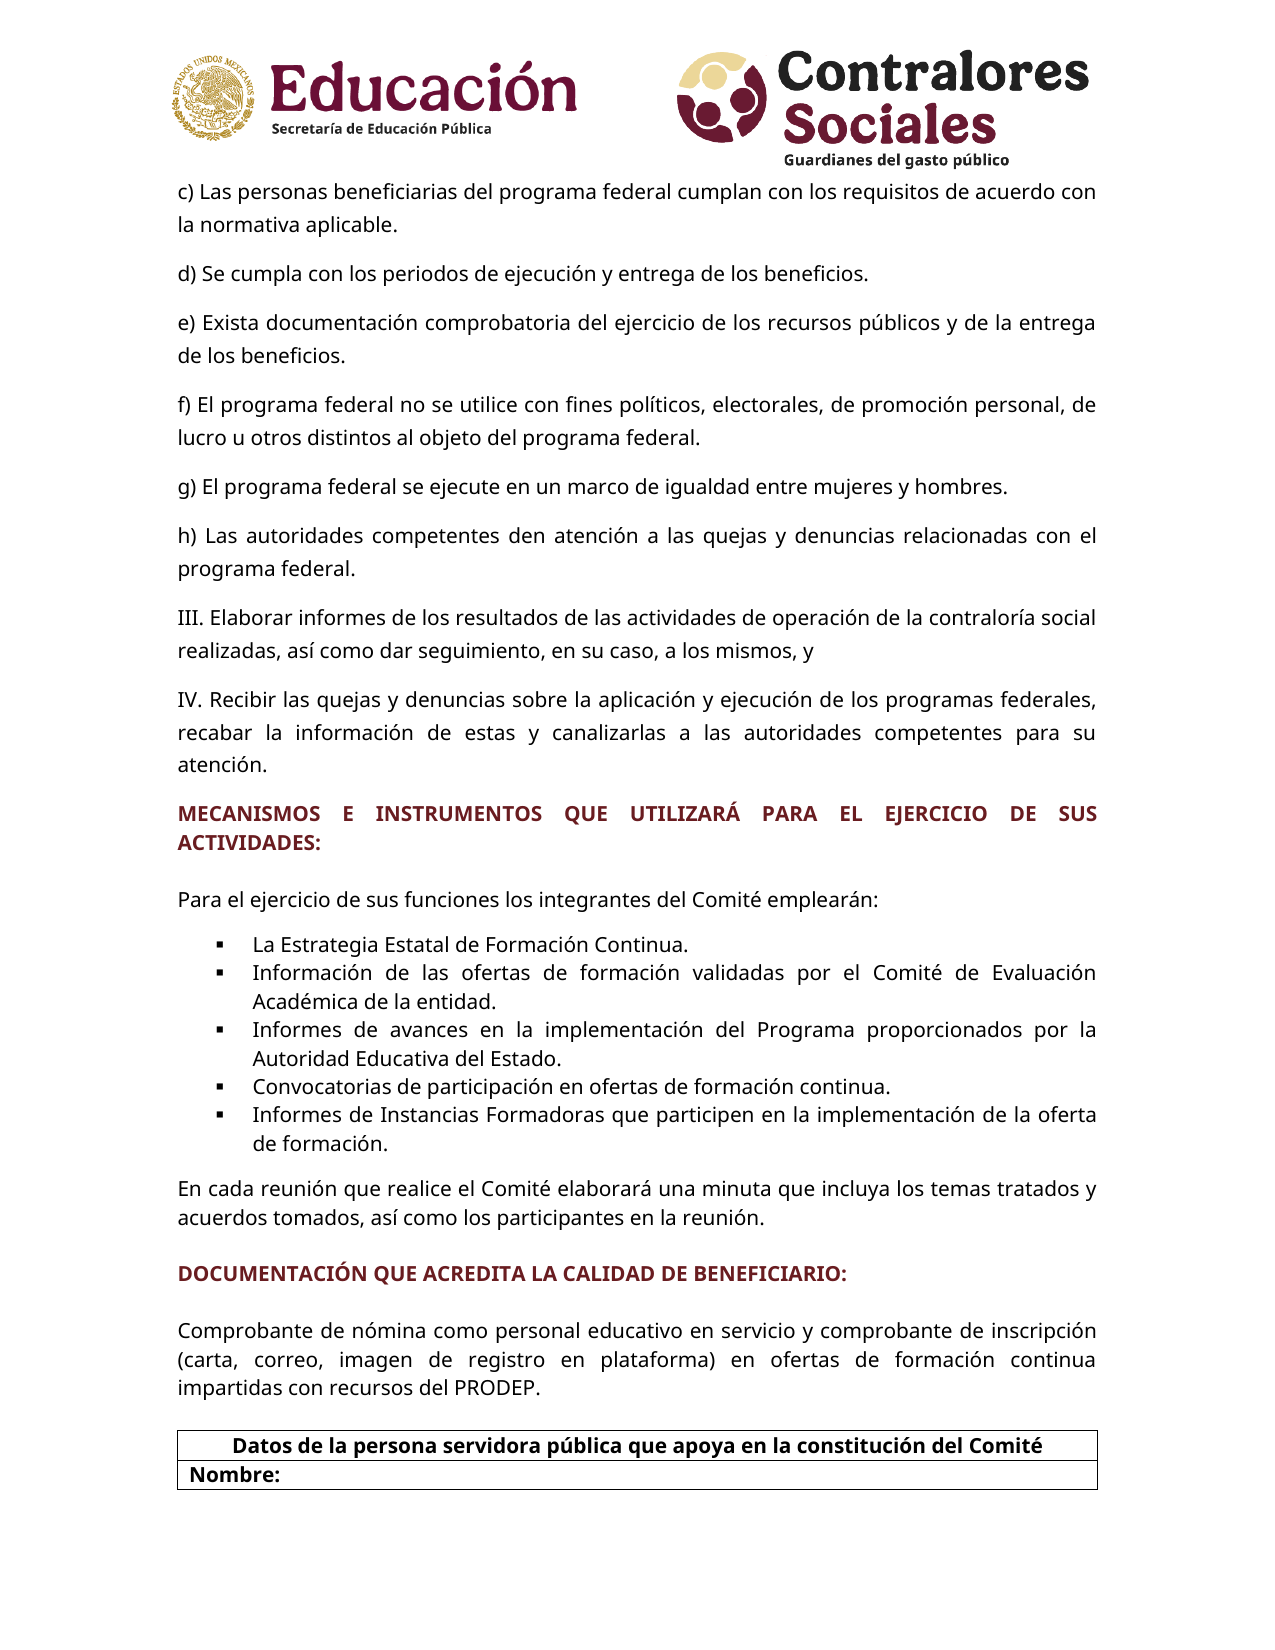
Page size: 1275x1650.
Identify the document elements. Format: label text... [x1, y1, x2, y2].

text DOCUMENTACIÓN QUE ACREDITA LA CALIDAD DE BENEFICIARIO: [177, 1259, 1098, 1288]
table_cell Nombre: [178, 1461, 1097, 1489]
list Informes de Instancias Formadoras que participen en la implementación de la oferta de formación. [215, 1101, 1098, 1157]
picture [152, 53, 605, 151]
list Información de las ofertas de formación validadas por el Comité de Evaluación Académica de la entidad. [215, 958, 1098, 1015]
text III. Elaborar informes de los resultados de las actividades de operación de la contraloría social realizadas, así como dar seguimiento, en su caso, a los mismos, y [177, 603, 1098, 664]
text f) El programa federal no se utilice con fines políticos, electorales, de promoción personal, de lucro u otros distintos al objeto del programa federal. [177, 390, 1098, 451]
text c) Las personas beneficiarias del programa federal cumplan con los requisitos de acuerdo con la normativa aplicable. [177, 177, 1098, 238]
table_header Datos de la persona servidora pública que apoya en la constitución del Comité [178, 1431, 1097, 1459]
list Informes de avances en la implementación del Programa proporcionados por la Autoridad Educativa del Estado. [215, 1015, 1098, 1072]
text MECANISMOS E INSTRUMENTOS QUE UTILIZARÁ PARA EL EJERCICIO DE SUS ACTIVIDADES: [177, 799, 1098, 856]
text d) Se cumpla con los periodos de ejecución y entrega de los beneficios. [177, 259, 1098, 287]
list La Estrategia Estatal de Formación Continua. [215, 930, 1098, 958]
text e) Exista documentación comprobatoria del ejercicio de los recursos públicos y de la entrega de los beneficios. [177, 308, 1098, 369]
text h) Las autoridades competentes den atención a las quejas y denuncias relacionadas con el programa federal. [177, 521, 1098, 582]
text g) El programa federal se ejecute en un marco de igualdad entre mujeres y hombres. [177, 472, 1098, 501]
text Comprobante de nómina como personal educativo en servicio y comprobante de inscripción (carta, correo, imagen de registro en plataforma) en ofertas de formación continua impartidas con recursos del PRODEP. [177, 1316, 1098, 1402]
text En cada reunión que realice el Comité elaborará una minuta que incluya los temas tratados y acuerdos tomados, así como los participantes en la reunión. [177, 1174, 1098, 1231]
text Para el ejercicio de sus funciones los integrantes del Comité emplearán: [177, 885, 1098, 913]
text IV. Recibir las quejas y denuncias sobre la aplicación y ejecución de los programas federales, recabar la información de estas y canalizarlas a las autoridades competentes para su atención. [177, 685, 1098, 779]
list Convocatorias de participación en ofertas de formación continua. [215, 1072, 1098, 1101]
picture [663, 40, 1098, 175]
